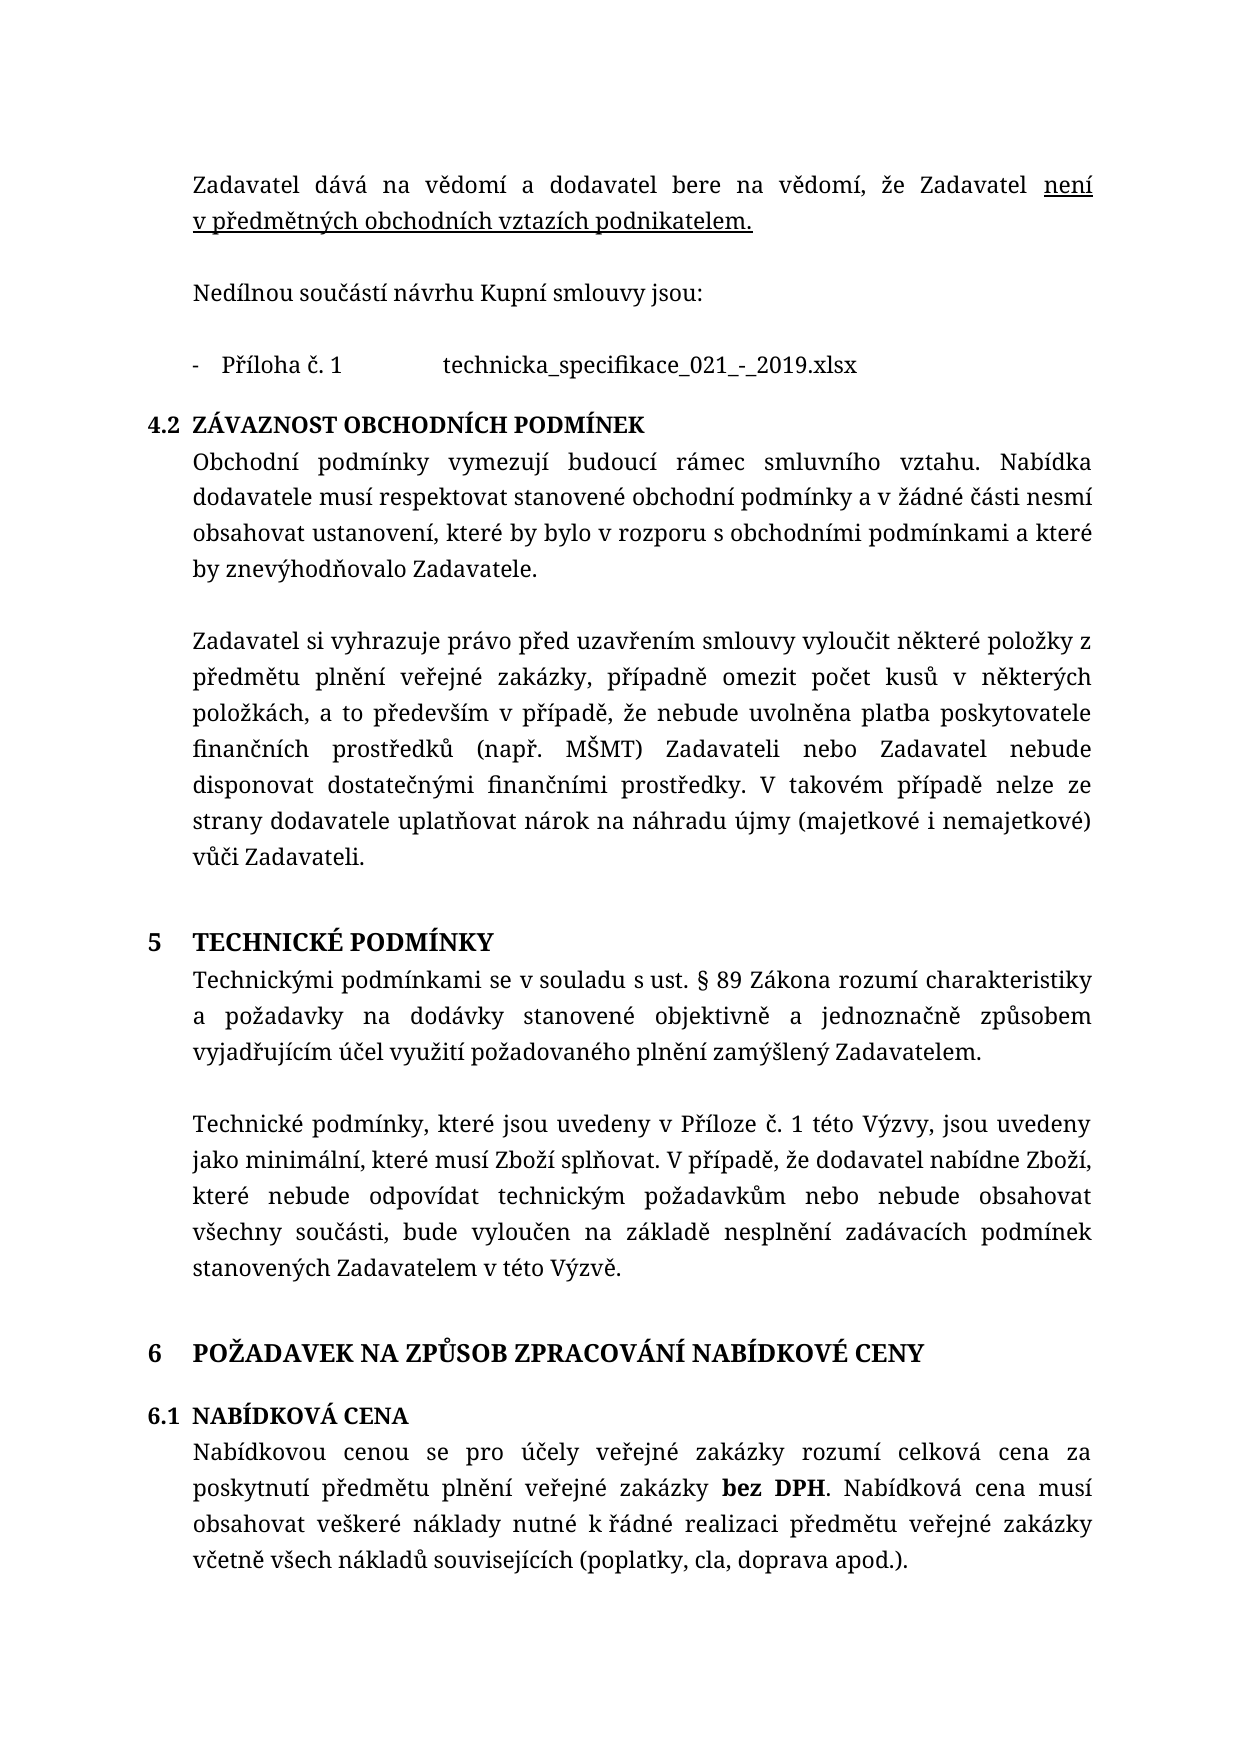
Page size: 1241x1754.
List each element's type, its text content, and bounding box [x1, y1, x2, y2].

text Zadavatel dává na vědomí a dodavatel bere na vědomí, že Zadavatel není v předmětných obchodních vztazích podnikatelem. [193, 169, 1093, 236]
text Nabídkovou cenou se pro účely veřejné zakázky rozumí celková cena za poskytnutí předmětu plnění veřejné zakázky bez DPH. Nabídková cena musí obsahovat veškeré náklady nutné k řádné realizaci předmětu veřejné zakázky včetně všech nákladů souvisejících (poplatky, cla, doprava apod.). [193, 1436, 1093, 1575]
text Zadavatel si vyhrazuje právo před uzavřením smlouvy vyloučit některé položky z předmětu plnění veřejné zakázky, případně omezit počet kusů v některých položkách, a to především v případě, že nebude uvolněna platba poskytovatele finančních prostředků (např. MŠMT) Zadavateli nebo Zadavatel nebude disponovat dostatečnými finančními prostředky. V takovém případě nelze ze strany dodavatele uplatňovat nárok na náhradu újmy (majetkové i nemajetkové) vůči Zadavateli. [192, 625, 1093, 872]
text Obchodní podmínky vymezují budoucí rámec smluvního vztahu. Nabídka dodavatele musí respektovat stanovené obchodní podmínky a v žádné části nesmí obsahovat ustanovení, které by bylo v rozporu s obchodními podmínkami a které by znevýhodňovalo Zadavatele. [192, 445, 1093, 584]
subtitle ZÁVAZNOST OBCHODNÍCH PODMÍNEK [148, 409, 1093, 441]
text Nedílnou součástí návrhu Kupní smlouvy jsou: [193, 277, 1093, 308]
subtitle POŽADAVEK NA ZPŮSOB ZPRACOVÁNÍ NABÍDKOVÉ CENY [148, 1336, 1093, 1370]
text Technickými podmínkami se v souladu s ust. § 89 Zákona rozumí charakteristiky a požadavky na dodávky stanovené objektivně a jednoznačně způsobem vyjadřujícím účel využití požadovaného plnění zamýšlený Zadavatelem. [193, 964, 1093, 1067]
subtitle NABÍDKOVÁ CENA [147, 1400, 1093, 1432]
subtitle TECHNICKÉ PODMÍNKY [148, 925, 1093, 959]
text Technické podmínky, které jsou uvedeny v Příloze č. 1 této Výzvy, jsou uvedeny jako minimální, které musí Zboží splňovat. V případě, že dodavatel nabídne Zboží, které nebude odpovídat technickým požadavkům nebo nebude obsahovat všechny součásti, bude vyloučen na základě nesplnění zadávacích podmínek stanovených Zadavatelem v této Výzvě. [192, 1108, 1093, 1283]
list Příloha č. 1 technicka_specifikace_021_-_2019.xlsx [192, 348, 1093, 380]
